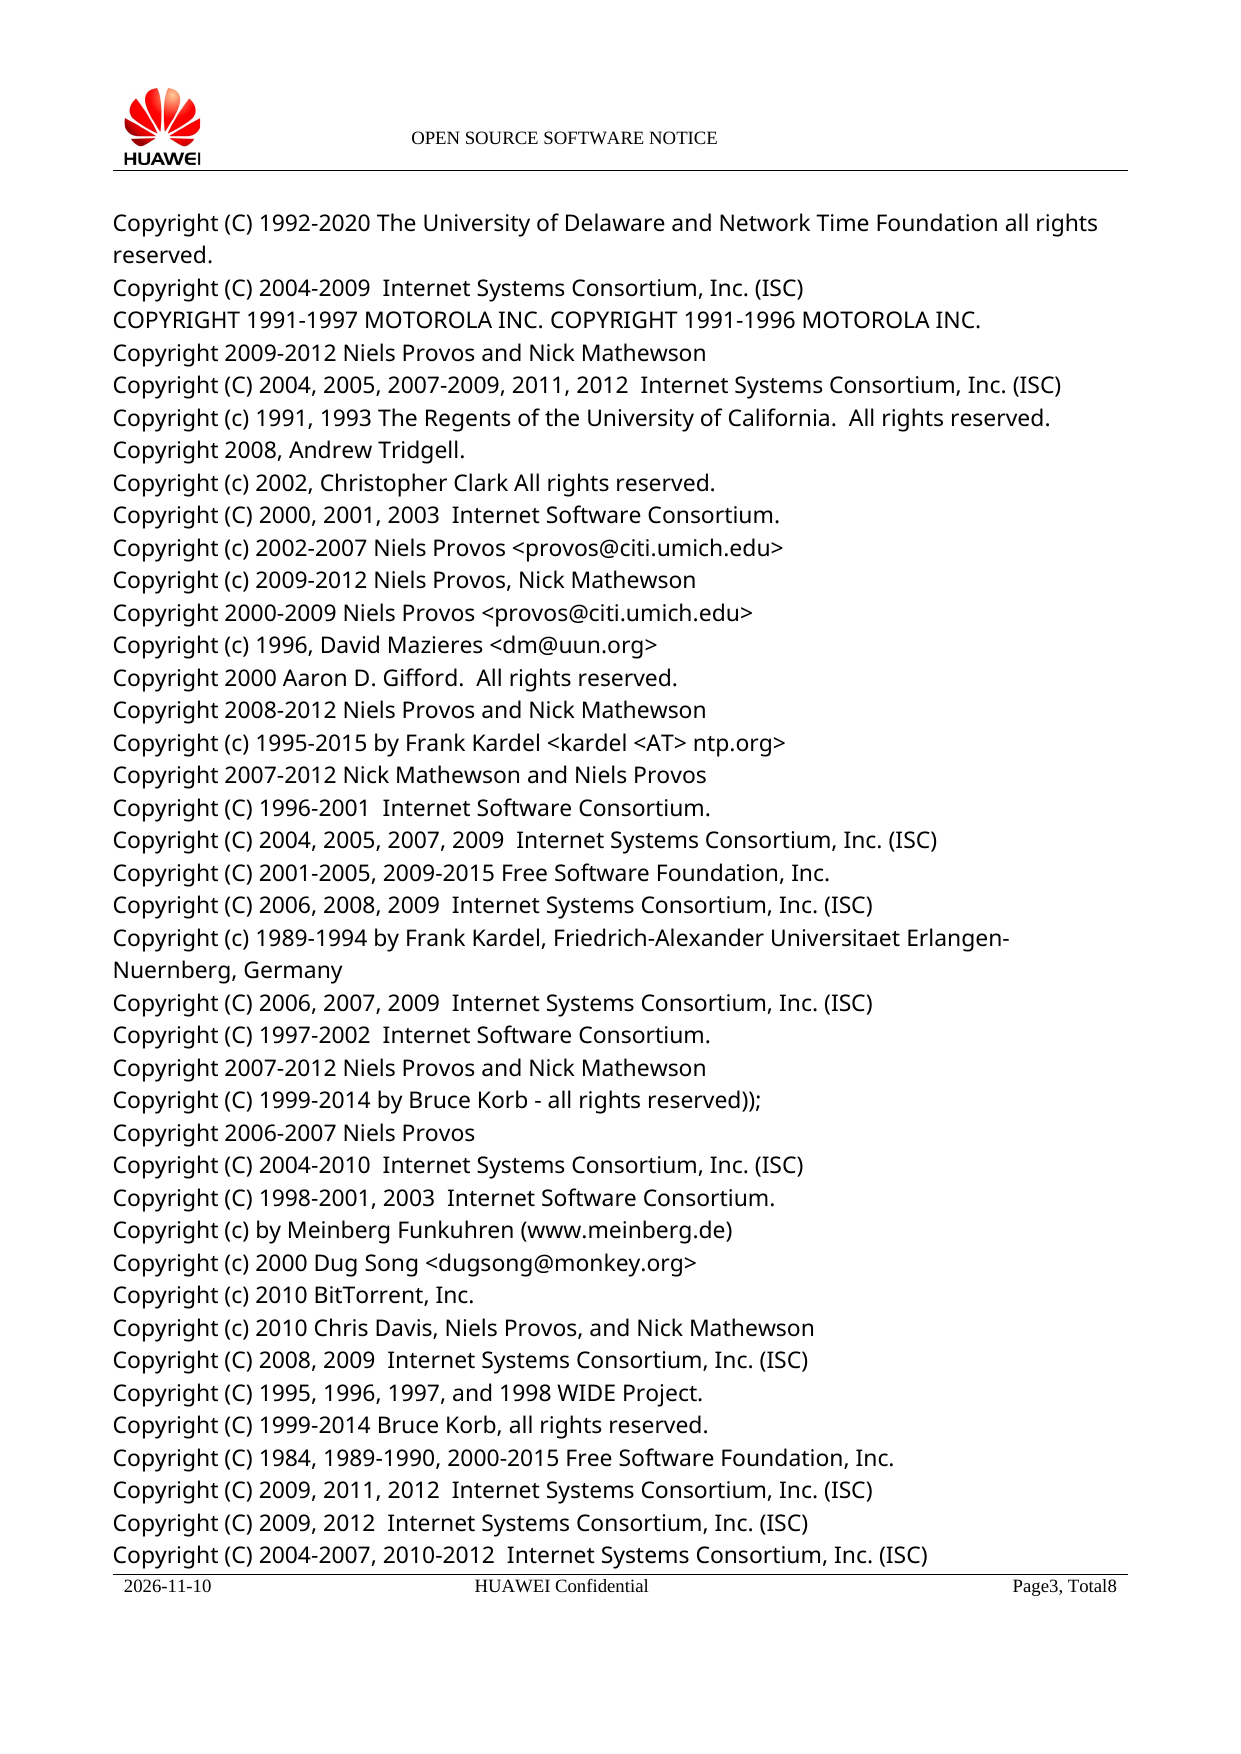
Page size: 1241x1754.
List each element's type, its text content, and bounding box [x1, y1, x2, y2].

picture [124, 88, 201, 165]
